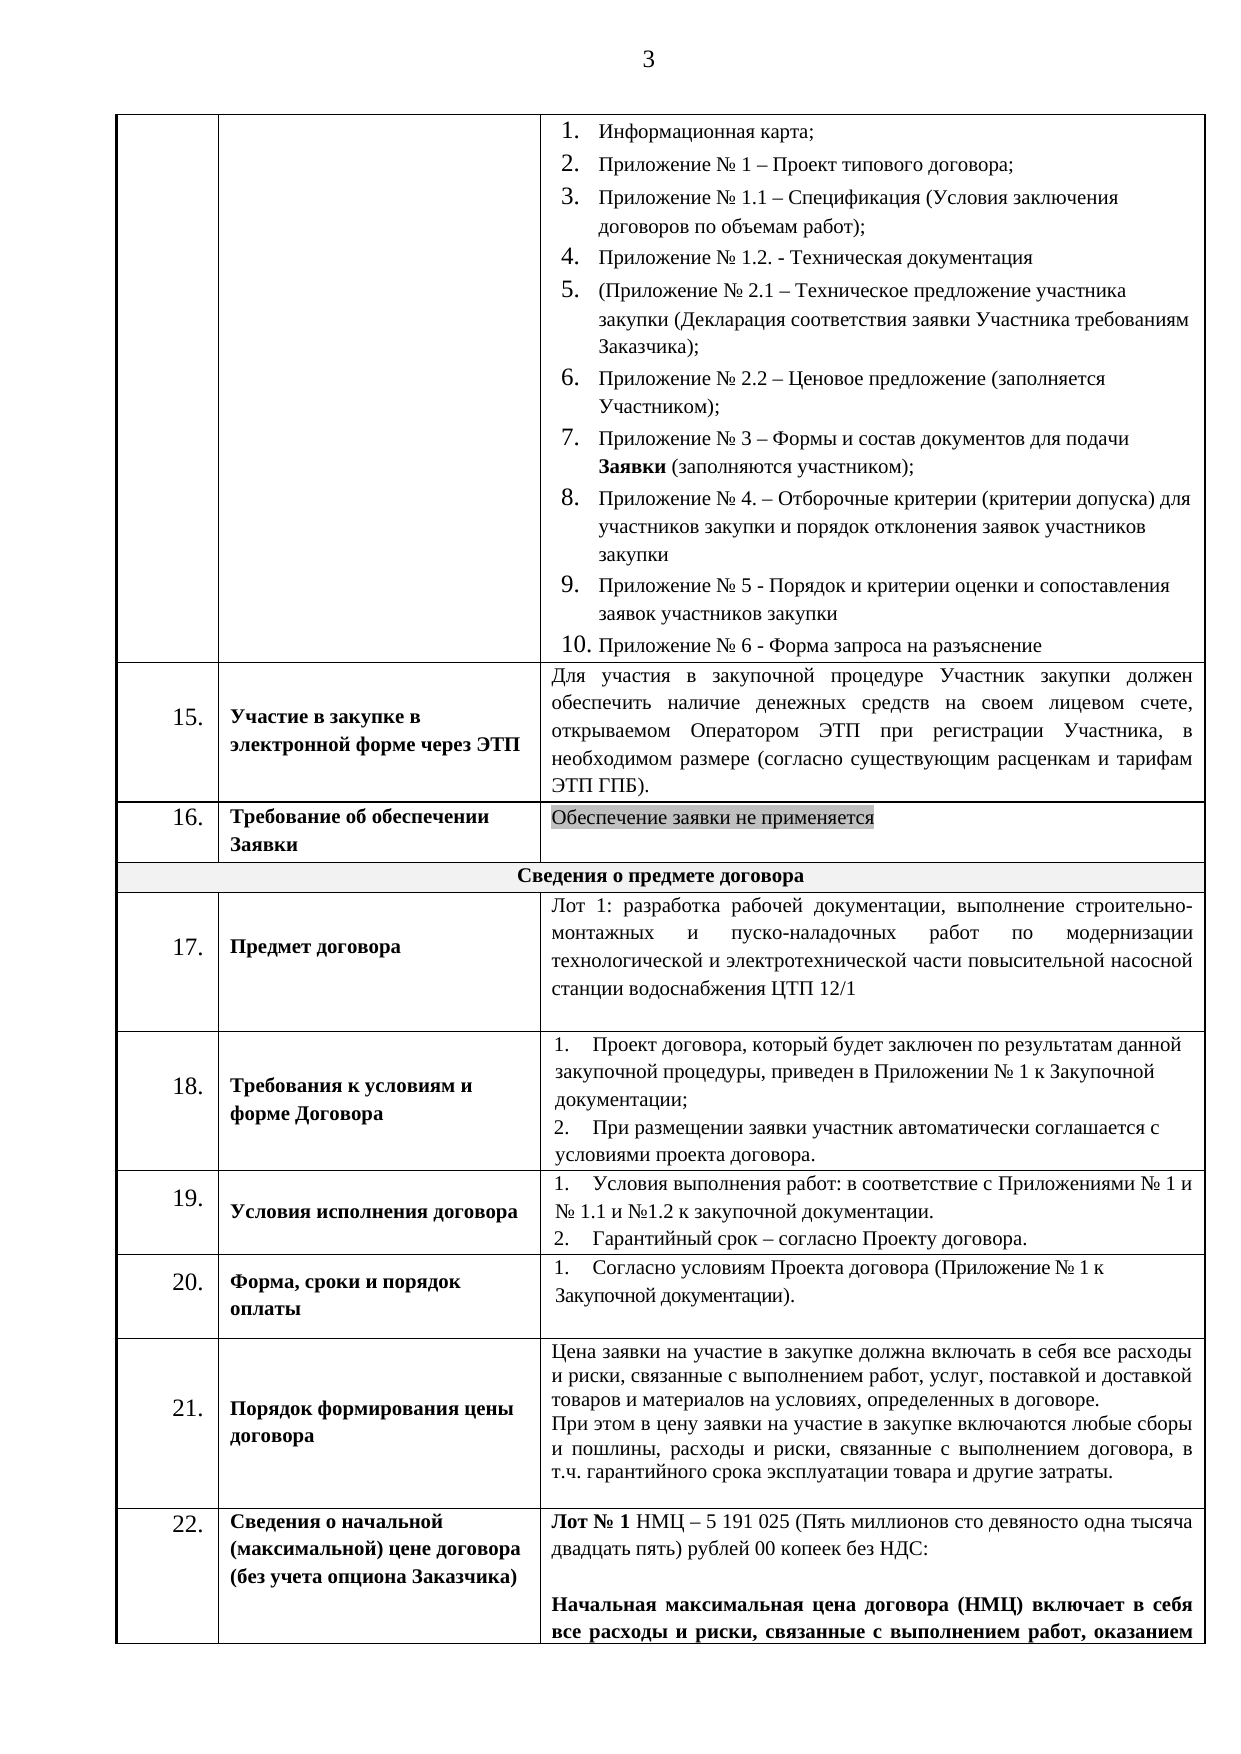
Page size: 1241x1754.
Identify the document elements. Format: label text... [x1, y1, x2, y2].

table_cell [118, 1255, 218, 1338]
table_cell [219, 1509, 540, 1643]
table_cell Требования к условиям и форме Договора [219, 1032, 540, 1170]
table_cell [118, 663, 218, 801]
table_cell [118, 893, 218, 1031]
table_cell Проект договора, который будет заключен по результатам данной закупочной процедуры, приведен в Приложении № 1 к Закупочной документации; При размещении заявки участник автоматически соглашается с условиями проекта договора. [541, 1032, 1204, 1170]
table_cell [118, 1171, 218, 1254]
table_cell Предмет договора [219, 893, 540, 1031]
table_cell Участие в закупке в электронной форме через ЭТП [219, 663, 540, 801]
table_cell Условия выполнения работ: в соответствие с Приложениями № 1 и № 1.1 и №1.2 к закупочной документации. Гарантийный срок – согласно Проекту договора. [541, 1171, 1204, 1254]
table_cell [219, 115, 540, 662]
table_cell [541, 115, 1204, 662]
table_cell Обеспечение заявки не применяется [541, 803, 1204, 862]
table_cell Цена заявки на участие в закупке должна включать в себя все расходы и риски, связанные с выполнением работ, услуг, поставкой и доставкой товаров и материалов на условиях, определенных в договоре. При этом в цену заявки на участие в закупке включаются любые сборы и пошлины, расходы и риски, связанные с выполнением договора, в т.ч. гарантийного срока эксплуатации товара и другие затраты. [541, 1339, 1204, 1508]
table_cell Требование об обеспечении Заявки [219, 803, 540, 862]
table_cell Согласно условиям Проекта договора (Приложение № 1 к Закупочной документации). [541, 1255, 1204, 1338]
table_cell Условия исполнения договора [219, 1171, 540, 1254]
table_cell [118, 1032, 218, 1170]
table_cell Форма, сроки и порядок оплаты [219, 1255, 540, 1338]
table_cell [118, 1509, 218, 1643]
table_cell Порядок формирования цены договора [219, 1339, 540, 1508]
table_cell [118, 1339, 218, 1508]
table_cell Лот 1: разработка рабочей документации, выполнение строительно-монтажных и пуско-наладочных работ по модернизации технологической и электротехнической части повысительной насосной станции водоснабжения ЦТП 12/1 [541, 893, 1204, 1031]
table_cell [541, 1509, 1204, 1643]
table_cell [118, 115, 218, 662]
table_cell Для участия в закупочной процедуре Участник закупки должен обеспечить наличие денежных средств на своем лицевом счете, открываемом Оператором ЭТП при регистрации Участника, в необходимом размере (согласно существующим расценкам и тарифам ЭТП ГПБ). [541, 663, 1204, 801]
table_cell Сведения о предмете договора [118, 863, 1204, 892]
table_cell [118, 803, 218, 862]
